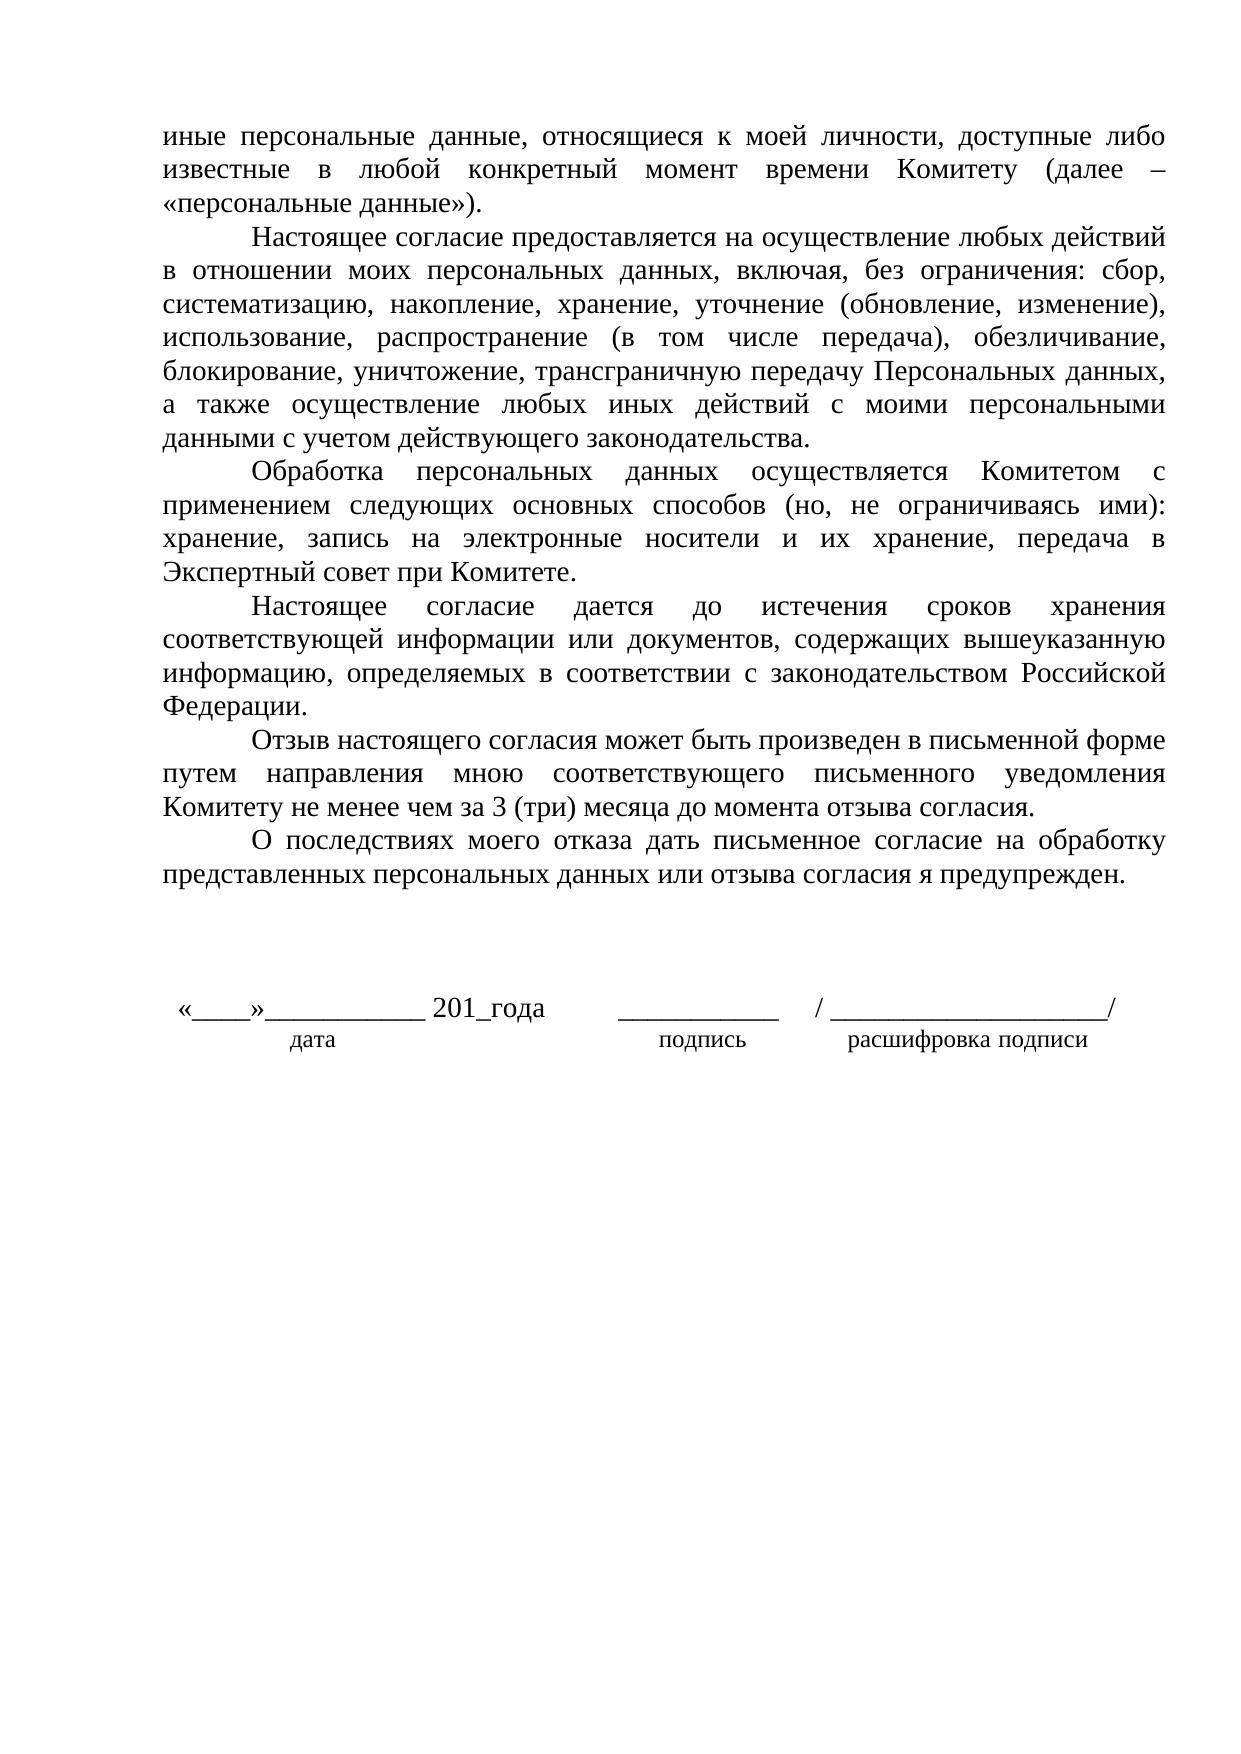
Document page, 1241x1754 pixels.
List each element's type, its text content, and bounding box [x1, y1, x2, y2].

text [162, 118, 1167, 219]
text дата подпись расшифровка подписи [177, 1024, 1152, 1052]
text Настоящее согласие предоставляется на осуществление любых действий в отношении моих персональных данных, включая, без ограничения: сбор, систематизацию, накопление, хранение, уточнение (обновление, изменение), использование, распространение (в том числе передача), обезличивание, блокирование, уничтожение, трансграничную передачу Персональных данных, а также осуществление любых иных действий с моими персональными данными с учетом действующего законодательства. [162, 219, 1167, 453]
text Настоящее согласие дается до истечения сроков хранения соответствующей информации или документов, содержащих вышеуказанную информацию, определяемых в соответствии с законодательством Российской Федерации. [162, 588, 1167, 722]
text «____»___________ 201_года ___________ / ___________________/ [177, 990, 1152, 1024]
text Обработка персональных данных осуществляется Комитетом с применением следующих основных способов (но, не ограничиваясь ими): хранение, запись на электронные носители и их хранение, передача в Экспертный совет при Комитете. [162, 453, 1167, 588]
text Отзыв настоящего согласия может быть произведен в письменной форме путем направления мною соответствующего письменного уведомления Комитету не менее чем за 3 (три) месяца до момента отзыва согласия. [162, 722, 1167, 822]
text О последствиях моего отказа дать письменное согласие на обработку представленных персональных данных или отзыва согласия я предупрежден. [162, 822, 1167, 889]
